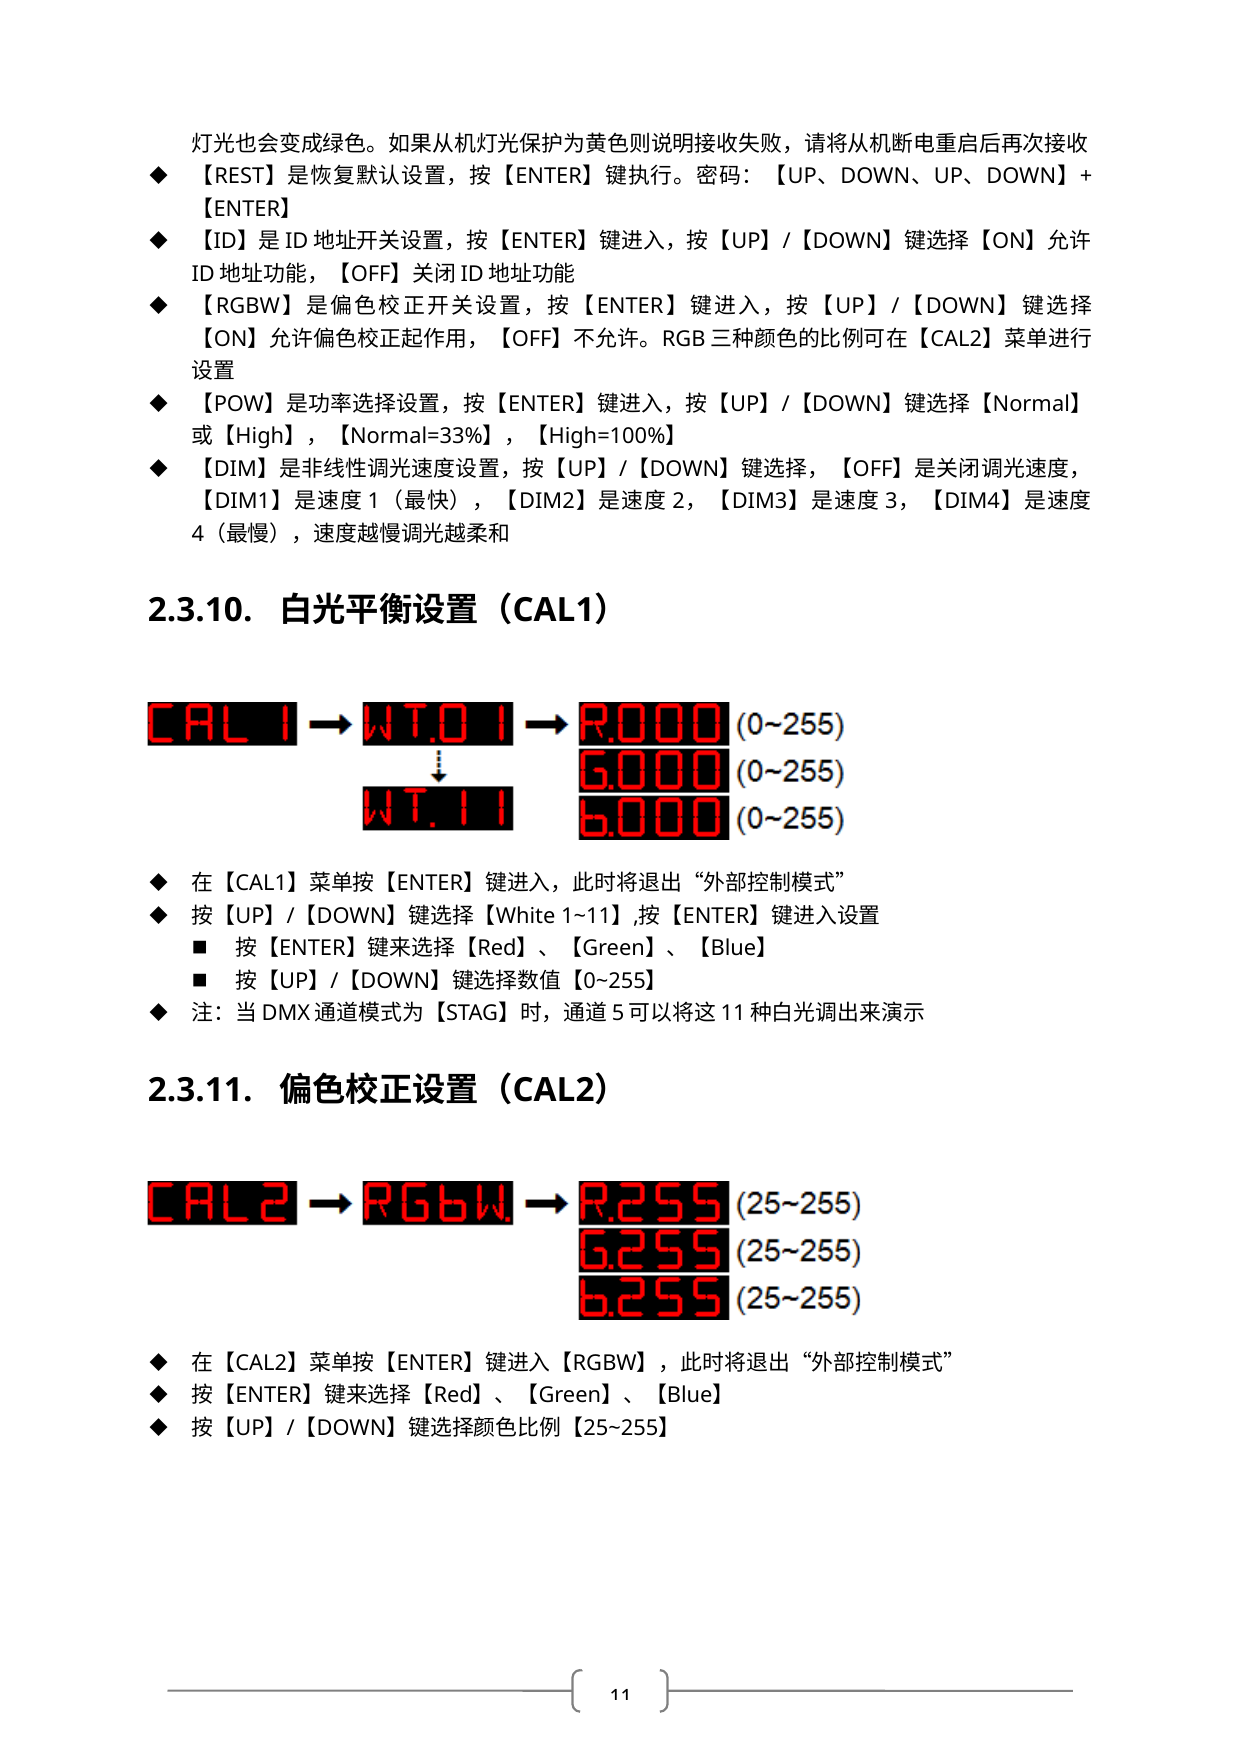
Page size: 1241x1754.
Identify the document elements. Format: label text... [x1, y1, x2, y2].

list 按【ENTER】键来选择【Red】、【Green】、【Blue】 [191, 930, 1092, 962]
list 按【UP】/【DOWN】键选择【White 1~11】,按【ENTER】键进入设置 [148, 897, 1092, 930]
list 【DIM】是非线性调光速度设置，按【UP】/【DOWN】键选择，【OFF】是关闭调光速度，【DIM1】是速度1（最快），【DIM2】是速度2，【DIM3】是速度3，【DIM4】是速度4（最慢），速度越慢调光越柔和 [148, 450, 1092, 548]
list 【POW】是功率选择设置，按【ENTER】键进入，按【UP】/【DOWN】键选择【Normal】或【High】，【Normal=33%】，【High=100%】 [148, 385, 1092, 450]
picture [147, 1181, 861, 1320]
list 按【UP】/【DOWN】键选择数值【0~255】 [191, 962, 1092, 995]
list 【RGBW】是偏色校正开关设置，按【ENTER】键进入，按【UP】/【DOWN】键选择【ON】允许偏色校正起作用，【OFF】不允许。RGB三种颜色的比例可在【CAL2】菜单进行设置 [148, 288, 1092, 385]
list 【REST】是恢复默认设置，按【ENTER】键执行。密码：【UP、DOWN、UP、DOWN】+【ENTER】 [148, 158, 1092, 223]
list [148, 125, 1092, 158]
subtitle 白光平衡设置（CAL1） [148, 575, 1092, 640]
list 【ID】是ID地址开关设置，按【ENTER】键进入，按【UP】/【DOWN】键选择【ON】允许ID地址功能，【OFF】关闭ID地址功能 [148, 223, 1092, 288]
list 按【UP】/【DOWN】键选择颜色比例【25~255】 [148, 1409, 1092, 1442]
list 按【ENTER】键来选择【Red】、【Green】、【Blue】 [148, 1377, 1092, 1409]
list 在【CAL1】菜单按【ENTER】键进入，此时将退出“外部控制模式” [148, 865, 1092, 897]
subtitle 偏色校正设置（CAL2） [148, 1054, 1092, 1119]
picture [147, 702, 847, 840]
list 注：当DMX通道模式为【STAG】时，通道5可以将这11种白光调出来演示 [148, 995, 1092, 1027]
list 在【CAL2】菜单按【ENTER】键进入【RGBW】，此时将退出“外部控制模式” [148, 1344, 1092, 1377]
